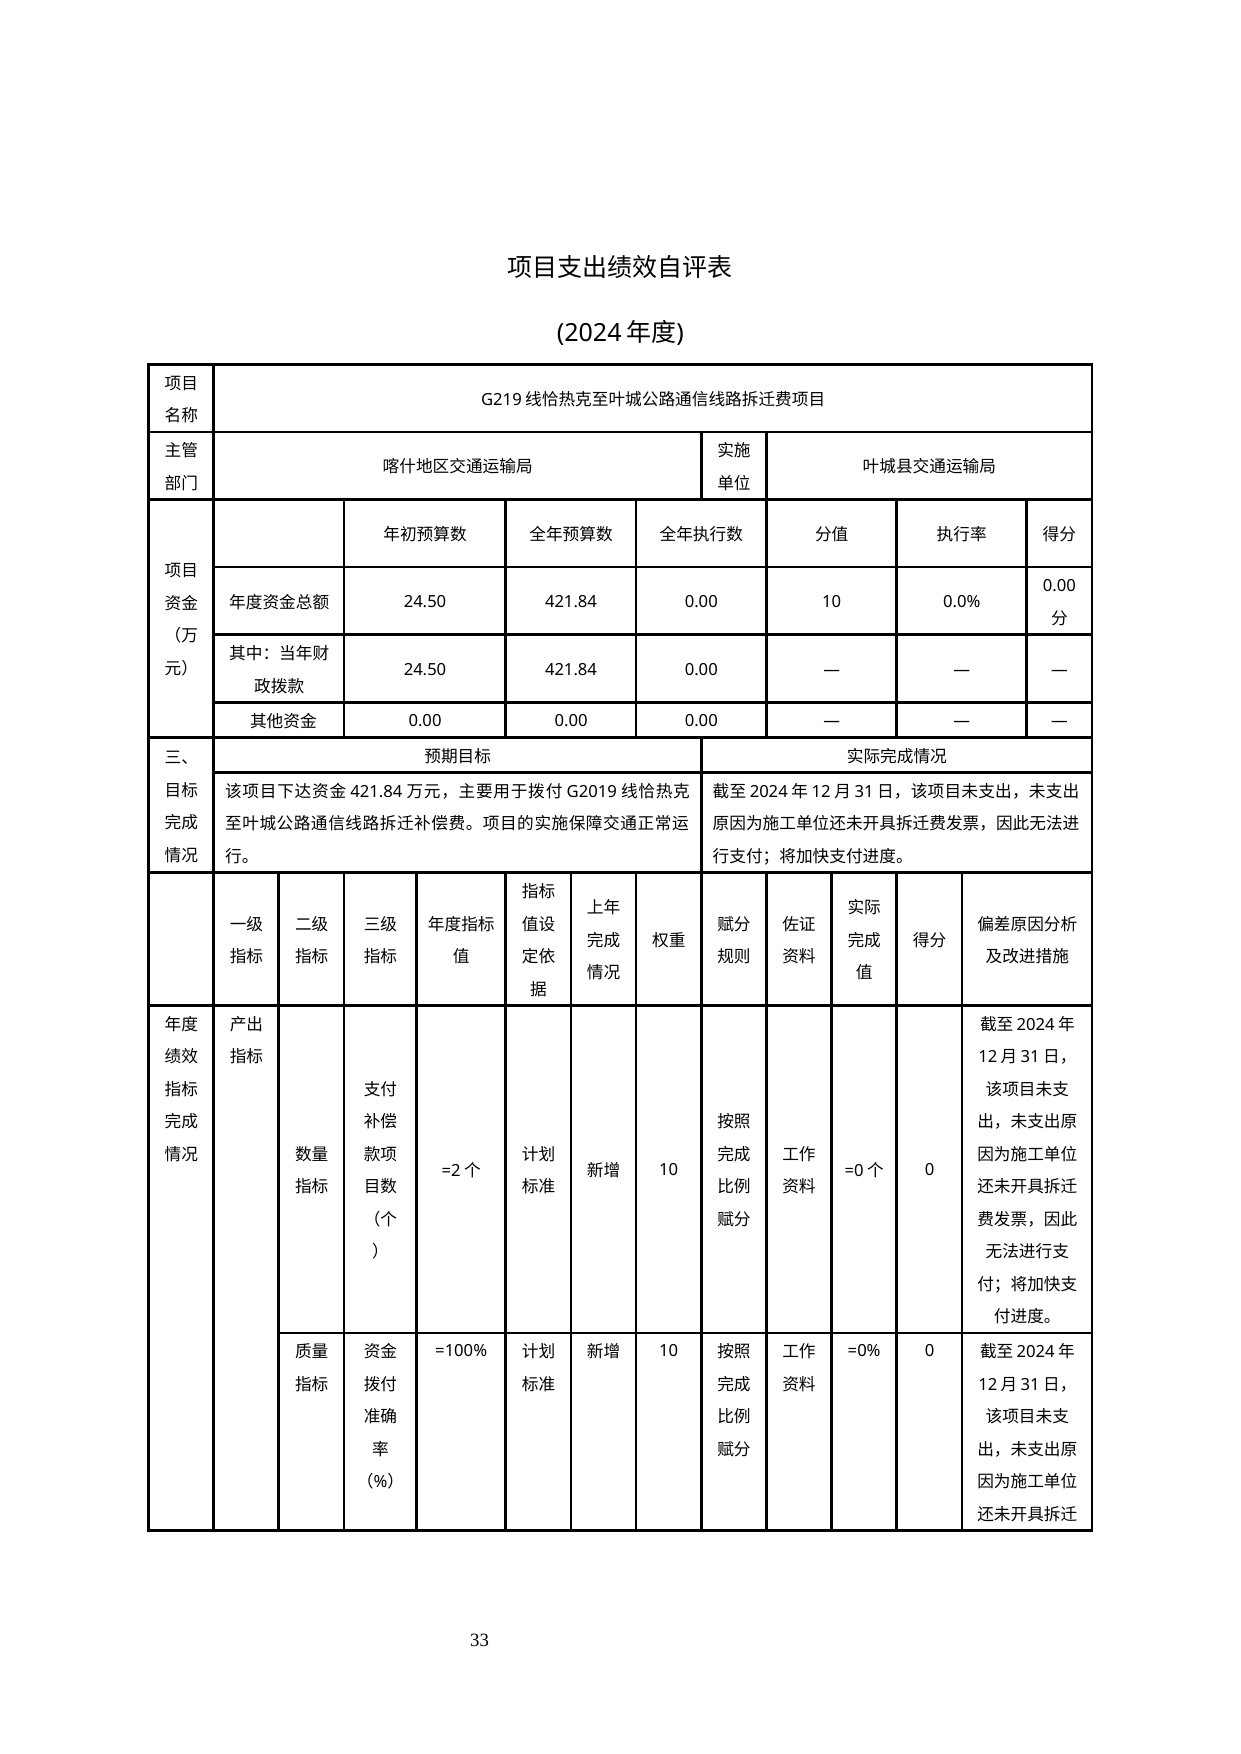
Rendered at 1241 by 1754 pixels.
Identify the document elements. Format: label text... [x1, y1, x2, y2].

table_cell 佐证资料 [768, 874, 830, 1004]
table_cell 421.84 [507, 636, 635, 701]
table_cell 预期目标 [215, 739, 700, 771]
table_cell 得分 [898, 874, 961, 1004]
table_cell 0.0% [898, 568, 1025, 633]
table_cell =100% [418, 1334, 504, 1529]
table_cell 10 [637, 1007, 700, 1331]
table_cell 项目资金 （万元） [150, 501, 212, 736]
table_header 项目支出绩效自评表 [148, 233, 1092, 298]
table_cell 叶城县交通运输局 [768, 433, 1091, 498]
table_cell 工作资料 [768, 1007, 830, 1331]
table_cell — [768, 636, 895, 701]
table_cell [215, 501, 343, 566]
table_cell =0个 [833, 1007, 895, 1331]
table_cell [150, 874, 212, 1004]
table_cell 年度指标值 [418, 874, 504, 1004]
table_cell 0 [898, 1334, 961, 1529]
table_cell 计划标准 [507, 1007, 570, 1331]
table_cell =0% [833, 1334, 895, 1529]
table_cell 421.84 [507, 568, 635, 633]
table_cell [963, 1334, 1091, 1529]
table_cell 实际完成情况 [703, 739, 1091, 771]
table_cell 0.00 [507, 704, 635, 736]
table_cell 截至2024年12月31日，该项目未支出，未支出原因为施工单位还未开具拆迁费发票，因此无法进行支付；将加快支付进度。 [703, 774, 1091, 871]
table_cell 0.00 [637, 636, 765, 701]
table_cell 三、目标完成情况 [150, 739, 212, 871]
table_cell 喀什地区交通运输局 [215, 433, 700, 498]
table_cell 数量指标 [280, 1007, 343, 1331]
table_cell 得分 [1028, 501, 1091, 566]
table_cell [963, 1007, 1091, 1331]
table_cell 实施单位 [703, 433, 765, 498]
table_cell 新增 [572, 1007, 635, 1331]
table_cell 工作资料 [768, 1334, 830, 1529]
table_cell 0.00 [637, 568, 765, 633]
table_cell 主管部门 [150, 433, 212, 498]
table_cell 24.50 [345, 636, 504, 701]
table_cell 0.00分 [1028, 568, 1091, 633]
table_cell — [898, 636, 1025, 701]
table_cell 按照完成比例赋分 [703, 1334, 765, 1529]
table_cell 其他资金 [215, 704, 343, 736]
table_cell — [1028, 704, 1091, 736]
table_cell 一级指标 [215, 874, 277, 1004]
table_cell 其中：当年财政拨款 [215, 636, 343, 701]
table_cell 资金拨付准确率（%） [345, 1334, 415, 1529]
table_cell 分值 [768, 501, 895, 566]
table_cell 实际完成值 [833, 874, 895, 1004]
table_cell 按照完成比例赋分 [703, 1007, 765, 1331]
table_cell — [1028, 636, 1091, 701]
table_cell 偏差原因分析及改进措施 [963, 874, 1091, 1004]
table_cell — [898, 704, 1025, 736]
table_cell 产出指标 [215, 1007, 277, 1529]
table_cell 指标值设定依据 [507, 874, 570, 1004]
table_cell 年初预算数 [345, 501, 504, 566]
table_cell 年度绩效指标完成情况 [150, 1007, 212, 1529]
table_cell 10 [768, 568, 895, 633]
table_cell 0.00 [345, 704, 504, 736]
table_cell 权重 [637, 874, 700, 1004]
table_cell 年度资金总额 [215, 568, 343, 633]
table_cell 新增 [572, 1334, 635, 1529]
table_cell 全年预算数 [507, 501, 635, 566]
table_cell 计划标准 [507, 1334, 570, 1529]
table_cell 项目名称 [150, 366, 212, 431]
table_cell G219线恰热克至叶城公路通信线路拆迁费项目 [215, 366, 1091, 431]
table_cell 0.00 [637, 704, 765, 736]
table_cell 三级指标 [345, 874, 415, 1004]
table_cell (2024年度) [148, 298, 1092, 363]
table_cell 0 [898, 1007, 961, 1331]
table_cell 10 [637, 1334, 700, 1529]
table_cell 支付补偿款项目数（个） [345, 1007, 415, 1331]
table_cell 该项目下达资金421.84万元，主要用于拨付G2019线恰热克至叶城公路通信线路拆迁补偿费。项目的实施保障交通正常运行。 [215, 774, 700, 871]
table_cell 执行率 [898, 501, 1025, 566]
table_cell 二级指标 [280, 874, 343, 1004]
table_cell 24.50 [345, 568, 504, 633]
table_cell — [768, 704, 895, 736]
table_cell 上年完成情况 [572, 874, 635, 1004]
table_cell =2个 [418, 1007, 504, 1331]
table_cell 全年执行数 [637, 501, 765, 566]
table_cell 赋分规则 [703, 874, 765, 1004]
table_cell 质量指标 [280, 1334, 343, 1529]
